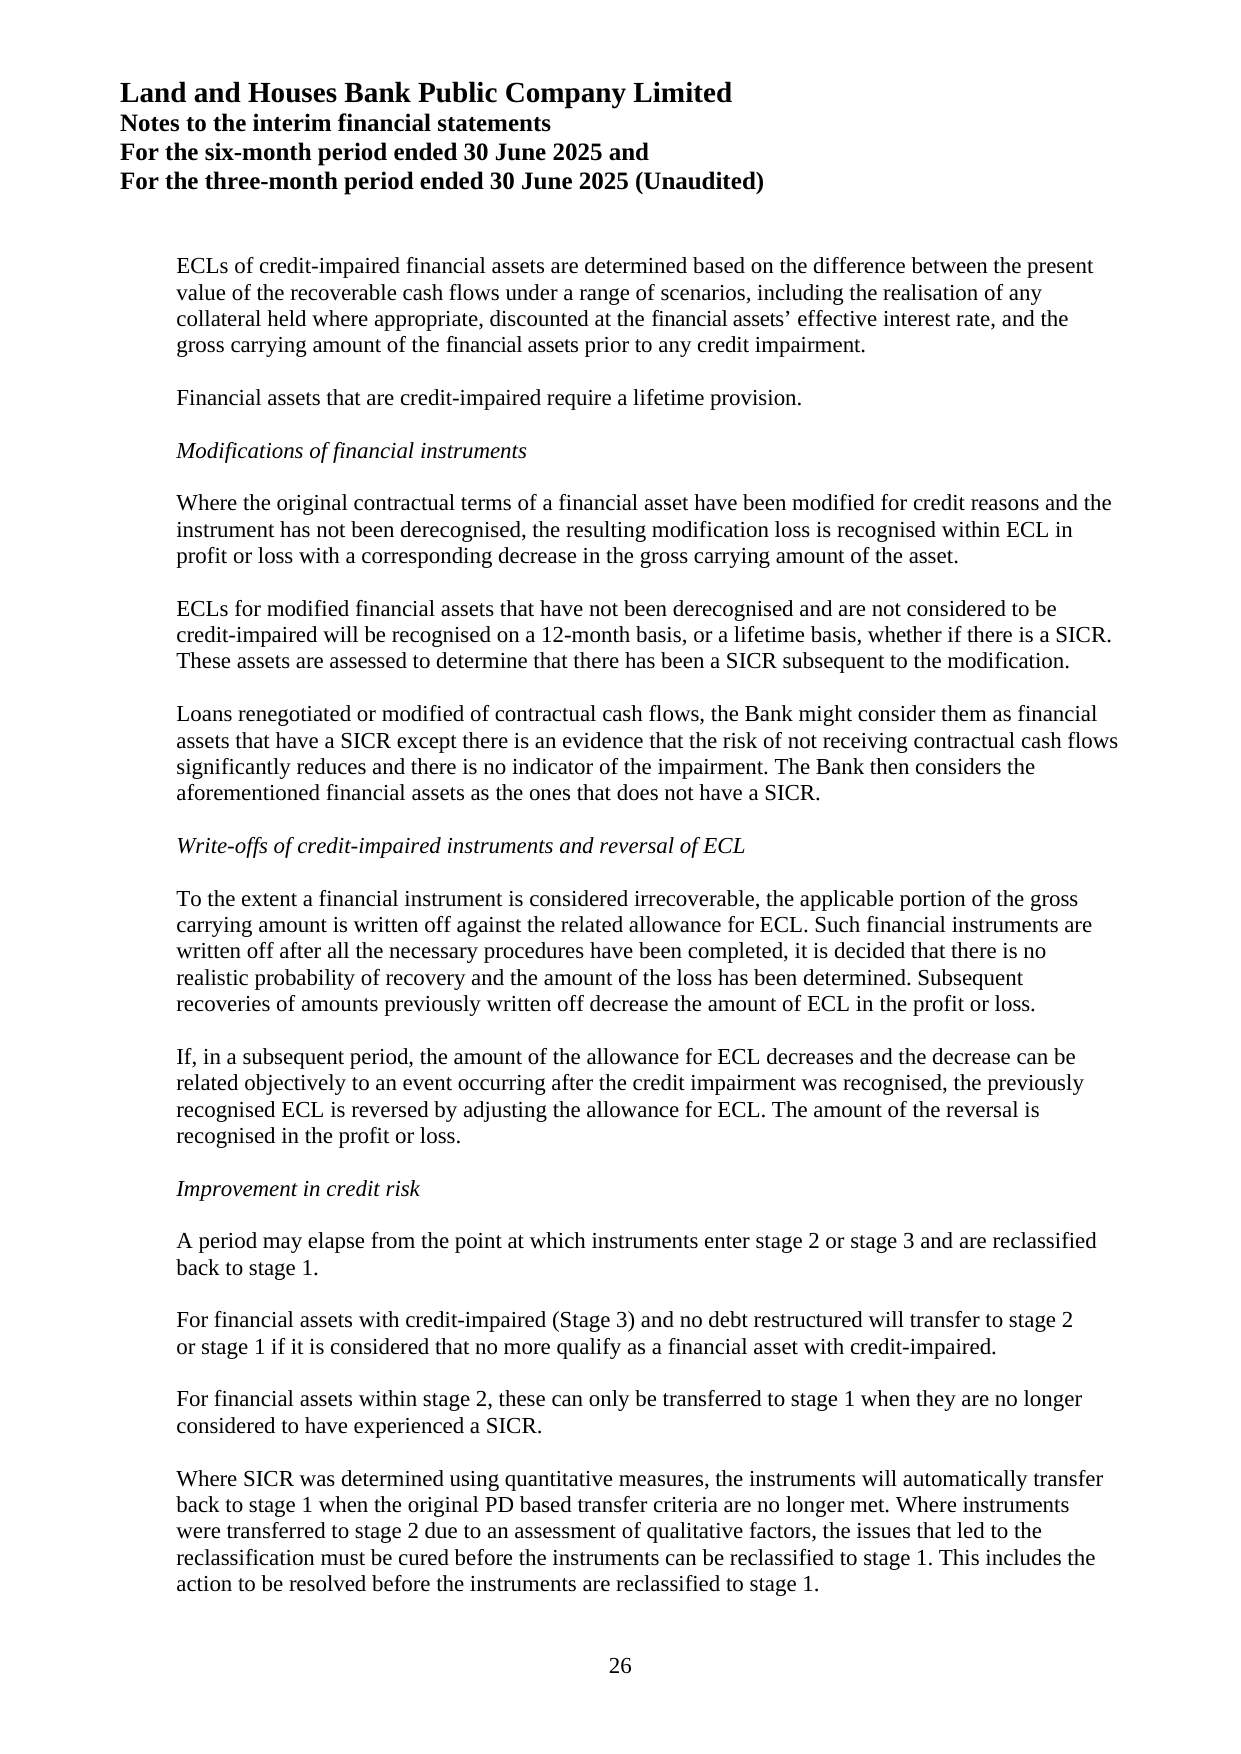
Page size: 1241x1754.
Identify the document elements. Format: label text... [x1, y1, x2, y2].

text Write-offs of credit-impaired instruments and reversal of ECL [176, 832, 1120, 858]
text Financial assets that are credit-impaired require a lifetime provision. [176, 384, 1120, 410]
text For financial assets with credit-impaired (Stage 3) and no debt restructured will transfer to stage 2 or stage 1 if it is considered that no more qualify as a financial asset with credit-impaired. [176, 1306, 1120, 1359]
text Where SICR was determined using quantitative measures, the instruments will automatically transfer back to stage 1 when the original PD based transfer criteria are no longer met. Where instruments were transferred to stage 2 due to an assessment of qualitative factors, the issues that led to the reclassification must be cured before the instruments can be reclassified to stage 1. This includes the action to be resolved before the instruments are reclassified to stage 1. [176, 1464, 1120, 1596]
text Modifications of financial instruments [176, 437, 1120, 463]
text Improvement in credit risk [176, 1175, 1120, 1201]
text Loans renegotiated or modified of contractual cash flows, the Bank might consider them as financial assets that have a SICR except there is an evidence that the risk of not receiving contractual cash flows significantly reduces and there is no indicator of the impairment. The Bank then considers the aforementioned financial assets as the ones that does not have a SICR. [176, 700, 1120, 806]
text Where the original contractual terms of a financial asset have been modified for credit reasons and the instrument has not been derecognised, the resulting modification loss is recognised within ECL in profit or loss with a corresponding decrease in the gross carrying amount of the asset. [176, 489, 1120, 568]
text For financial assets within stage 2, these can only be transferred to stage 1 when they are no longer considered to have experienced a SICR. [176, 1386, 1120, 1438]
text ECLs for modified financial assets that have not been derecognised and are not considered to be credit-impaired will be recognised on a 12-month basis, or a lifetime basis, whether if there is a SICR. These assets are assessed to determine that there has been a SICR subsequent to the modification. [176, 595, 1120, 674]
text A period may elapse from the point at which instruments enter stage 2 or stage 3 and are reclassified back to stage 1. [176, 1227, 1120, 1280]
text To the extent a financial instrument is considered irrecoverable, the applicable portion of the gross carrying amount is written off against the related allowance for ECL. Such financial instruments are written off after all the necessary procedures have been completed, it is decided that there is no realistic probability of recovery and the amount of the loss has been determined. Subsequent recoveries of amounts previously written off decrease the amount of ECL in the profit or loss. [176, 885, 1120, 1017]
text If, in a subsequent period, the amount of the allowance for ECL decreases and the decrease can be related objectively to an event occurring after the credit impairment was recognised, the previously recognised ECL is reversed by adjusting the allowance for ECL. The amount of the reversal is recognised in the profit or loss. [176, 1043, 1120, 1148]
text ECLs of credit-impaired financial assets are determined based on the difference between the present value of the recoverable cash flows under a range of scenarios, including the realisation of any collateral held where appropriate, discounted at the financial assets’ effective interest rate, and the gross carrying amount of the financial assets prior to any credit impairment. [176, 252, 1120, 358]
